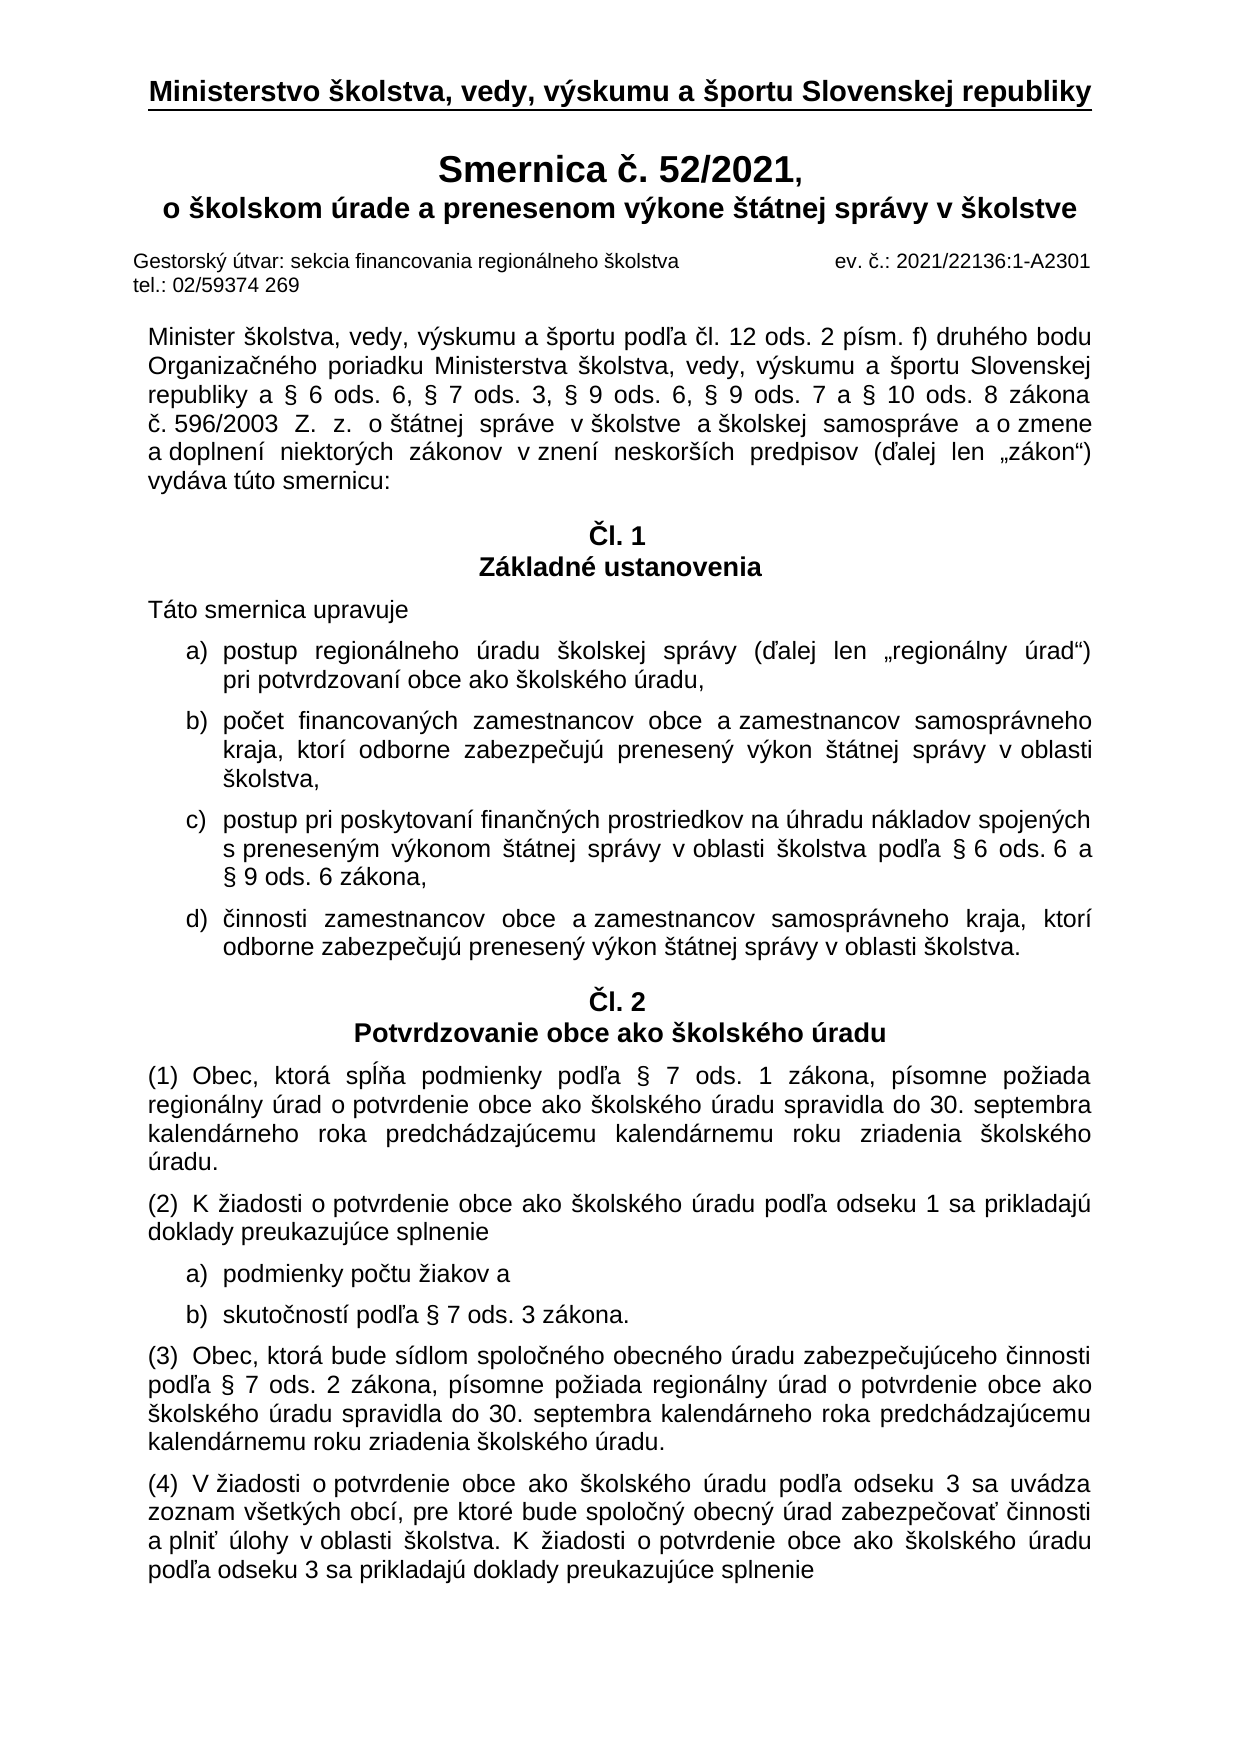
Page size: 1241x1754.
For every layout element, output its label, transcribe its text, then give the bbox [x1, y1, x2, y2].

text tel.: 02/59374 269 [133, 273, 1122, 297]
list postup pri poskytovaní finančných prostriedkov na úhradu nákladov spojených s preneseným výkonom štátnej správy v oblasti školstva podľa § 6 ods. 6 a § 9 ods. 6 zákona, [186, 805, 1092, 891]
list počet financovaných zamestnancov obce a zamestnancov samosprávneho kraja, ktorí odborne zabezpečujú prenesený výkon štátnej správy v oblasti školstva, [186, 706, 1092, 792]
subtitle o školskom úrade a prenesenom výkone štátnej správy v školstve [148, 191, 1092, 224]
list podmienky počtu žiakov a [186, 1258, 1092, 1287]
list postup regionálneho úradu školskej správy (ďalej len „regionálny úrad“) pri potvrdzovaní obce ako školského úradu, [186, 636, 1092, 693]
text Gestorský útvar: sekcia financovania regionálneho školstva ev. č.: 2021/22136:1-A2301 [133, 249, 1122, 273]
list činnosti zamestnancov obce a zamestnancov samosprávneho kraja, ktorí odborne zabezpečujú prenesený výkon štátnej správy v oblasti školstva. [186, 903, 1092, 961]
text Obec, ktorá spĺňa podmienky podľa § 7 ods. 1 zákona, písomne požiada regionálny úrad o potvrdenie obce ako školského úradu spravidla do 30. septembra kalendárneho roka predchádzajúcemu kalendárnemu roku zriadenia školského úradu. [148, 1061, 1092, 1176]
subtitle Potvrdzovanie obce ako školského úradu [148, 986, 1092, 1048]
subtitle Základné ustanovenia [148, 520, 1092, 582]
subtitle Smernica č. 52/2021, [148, 148, 1092, 191]
list skutočností podľa § 7 ods. 3 zákona. [186, 1300, 1092, 1328]
list Minister školstva, vedy, výskumu a športu podľa čl. 12 ods. 2 písm. f) druhého bodu Organizačného poriadku Ministerstva školstva, vedy, výskumu a športu Slovenskej republiky a § 6 ods. 6, § 7 ods. 3, § 9 ods. 6, § 9 ods. 7 a § 10 ods. 8 zákona č. 596/2003 Z. z. o štátnej správe v školstve a školskej samospráve a o zmene a doplnení niektorých zákonov v znení neskorších predpisov (ďalej len „zákon“) vydáva túto smernicu: [148, 322, 1092, 495]
text K žiadosti o potvrdenie obce ako školského úradu podľa odseku 1 sa prikladajú doklady preukazujúce splnenie [148, 1188, 1092, 1246]
list Táto smernica upravuje [148, 595, 1092, 623]
text Obec, ktorá bude sídlom spoločného obecného úradu zabezpečujúceho činnosti podľa § 7 ods. 2 zákona, písomne požiada regionálny úrad o potvrdenie obce ako školského úradu spravidla do 30. septembra kalendárneho roka predchádzajúcemu kalendárnemu roku zriadenia školského úradu. [148, 1341, 1092, 1456]
text V žiadosti o potvrdenie obce ako školského úradu podľa odseku 3 sa uvádza zoznam všetkých obcí, pre ktoré bude spoločný obecný úrad zabezpečovať činnosti a plniť úlohy v oblasti školstva. K žiadosti o potvrdenie obce ako školského úradu podľa odseku 3 sa prikladajú doklady preukazujúce splnenie [148, 1468, 1092, 1583]
